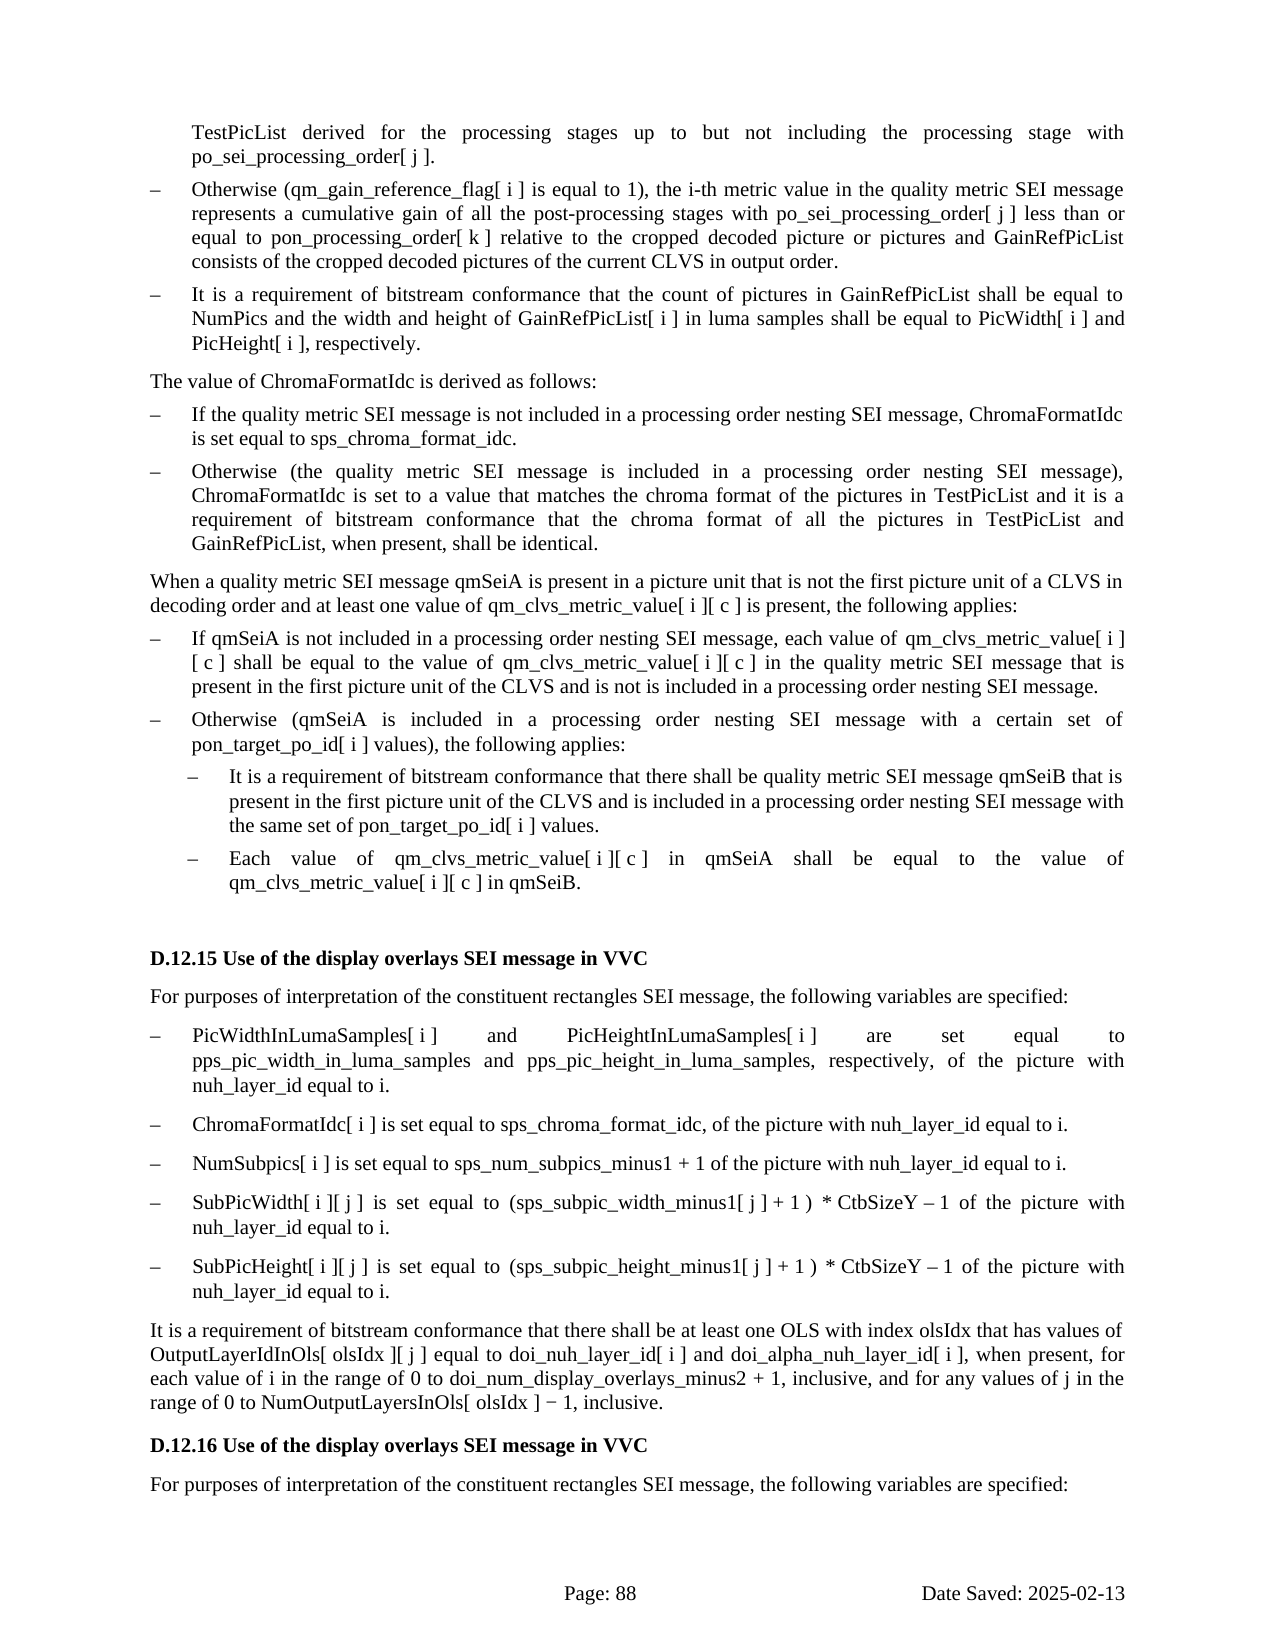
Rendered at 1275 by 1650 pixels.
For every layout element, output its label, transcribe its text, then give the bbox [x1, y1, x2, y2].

text D.12.15 Use of the display overlays SEI message in VVC [150, 946, 1125, 970]
text – Each value of qm_clvs_metric_value[ i ][ c ] in qmSeiA shall be equal to the value of qm_clvs_metric_value[ i ][ c ] in qmSeiB. [187, 846, 1125, 894]
text – SubPicWidth[ i ][ j ] is set equal to (sps_subpic_width_minus1[ j ] + 1 ) * CtbSizeY – 1 of the picture with nuh_layer_id equal to i. [150, 1189, 1125, 1239]
text – NumSubpics[ i ] is set equal to sps_num_subpics_minus1 + 1 of the picture with nuh_layer_id equal to i. [150, 1150, 1125, 1175]
text The value of ChromaFormatIdc is derived as follows: [150, 369, 1125, 393]
text For purposes of interpretation of the constituent rectangles SEI message, the following variables are specified: [150, 984, 1125, 1008]
text – It is a requirement of bitstream conformance that the count of pictures in GainRefPicList shall be equal to NumPics and the width and height of GainRefPicList[ i ] in luma samples shall be equal to PicWidth[ i ] and PicHeight[ i ], respectively. [150, 282, 1125, 354]
text – SubPicHeight[ i ][ j ] is set equal to (sps_subpic_height_minus1[ j ] + 1 ) * CtbSizeY – 1 of the picture with nuh_layer_id equal to i. [150, 1254, 1125, 1304]
text – ChromaFormatIdc[ i ] is set equal to sps_chroma_format_idc, of the picture with nuh_layer_id equal to i. [150, 1111, 1125, 1136]
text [150, 120, 1125, 168]
text – PicWidthInLumaSamples[ i ] and PicHeightInLumaSamples[ i ] are set equal to pps_pic_width_in_luma_samples and pps_pic_height_in_luma_samples, respectively, of the picture with nuh_layer_id equal to i. [150, 1022, 1125, 1097]
text When a quality metric SEI message qmSeiA is present in a picture unit that is not the first picture unit of a CLVS in decoding order and at least one value of qm_clvs_metric_value[ i ][ c ] is present, the following applies: [150, 569, 1125, 617]
text It is a requirement of bitstream conformance that there shall be at least one OLS with index olsIdx that has values of OutputLayerIdInOls[ olsIdx ][ j ] equal to doi_nuh_layer_id[ i ] and doi_alpha_nuh_layer_id[ i ], when present, for each value of i in the range of 0 to doi_num_display_overlays_minus2 + 1, inclusive, and for any values of j in the range of 0 to NumOutputLayersInOls[ olsIdx ] − 1, inclusive. [150, 1318, 1125, 1414]
text – If the quality metric SEI message is not included in a processing order nesting SEI message, ChromaFormatIdc is set equal to sps_chroma_format_idc. [150, 402, 1125, 450]
text – Otherwise (qm_gain_reference_flag[ i ] is equal to 1), the i-th metric value in the quality metric SEI message represents a cumulative gain of all the post-processing stages with po_sei_processing_order[ j ] less than or equal to pon_processing_order[ k ] relative to the cropped decoded picture or pictures and GainRefPicList consists of the cropped decoded pictures of the current CLVS in output order. [150, 177, 1125, 273]
text For purposes of interpretation of the constituent rectangles SEI message, the following variables are specified: [150, 1471, 1125, 1496]
text – It is a requirement of bitstream conformance that there shall be quality metric SEI message qmSeiB that is present in the first picture unit of the CLVS and is included in a processing order nesting SEI message with the same set of pon_target_po_id[ i ] values. [187, 764, 1125, 837]
text – Otherwise (the quality metric SEI message is included in a processing order nesting SEI message), ChromaFormatIdc is set to a value that matches the chroma format of the pictures in TestPicList and it is a requirement of bitstream conformance that the chroma format of all the pictures in TestPicList and GainRefPicList, when present, shall be identical. [150, 459, 1125, 555]
text – If qmSeiA is not included in a processing order nesting SEI message, each value of qm_clvs_metric_value[ i ][ c ] shall be equal to the value of qm_clvs_metric_value[ i ][ c ] in the quality metric SEI message that is present in the first picture unit of the CLVS and is not is included in a processing order nesting SEI message. [150, 626, 1125, 698]
text – Otherwise (qmSeiA is included in a processing order nesting SEI message with a certain set of pon_target_po_id[ i ] values), the following applies: [150, 707, 1125, 756]
text D.12.16 Use of the display overlays SEI message in VVC [150, 1433, 1125, 1457]
